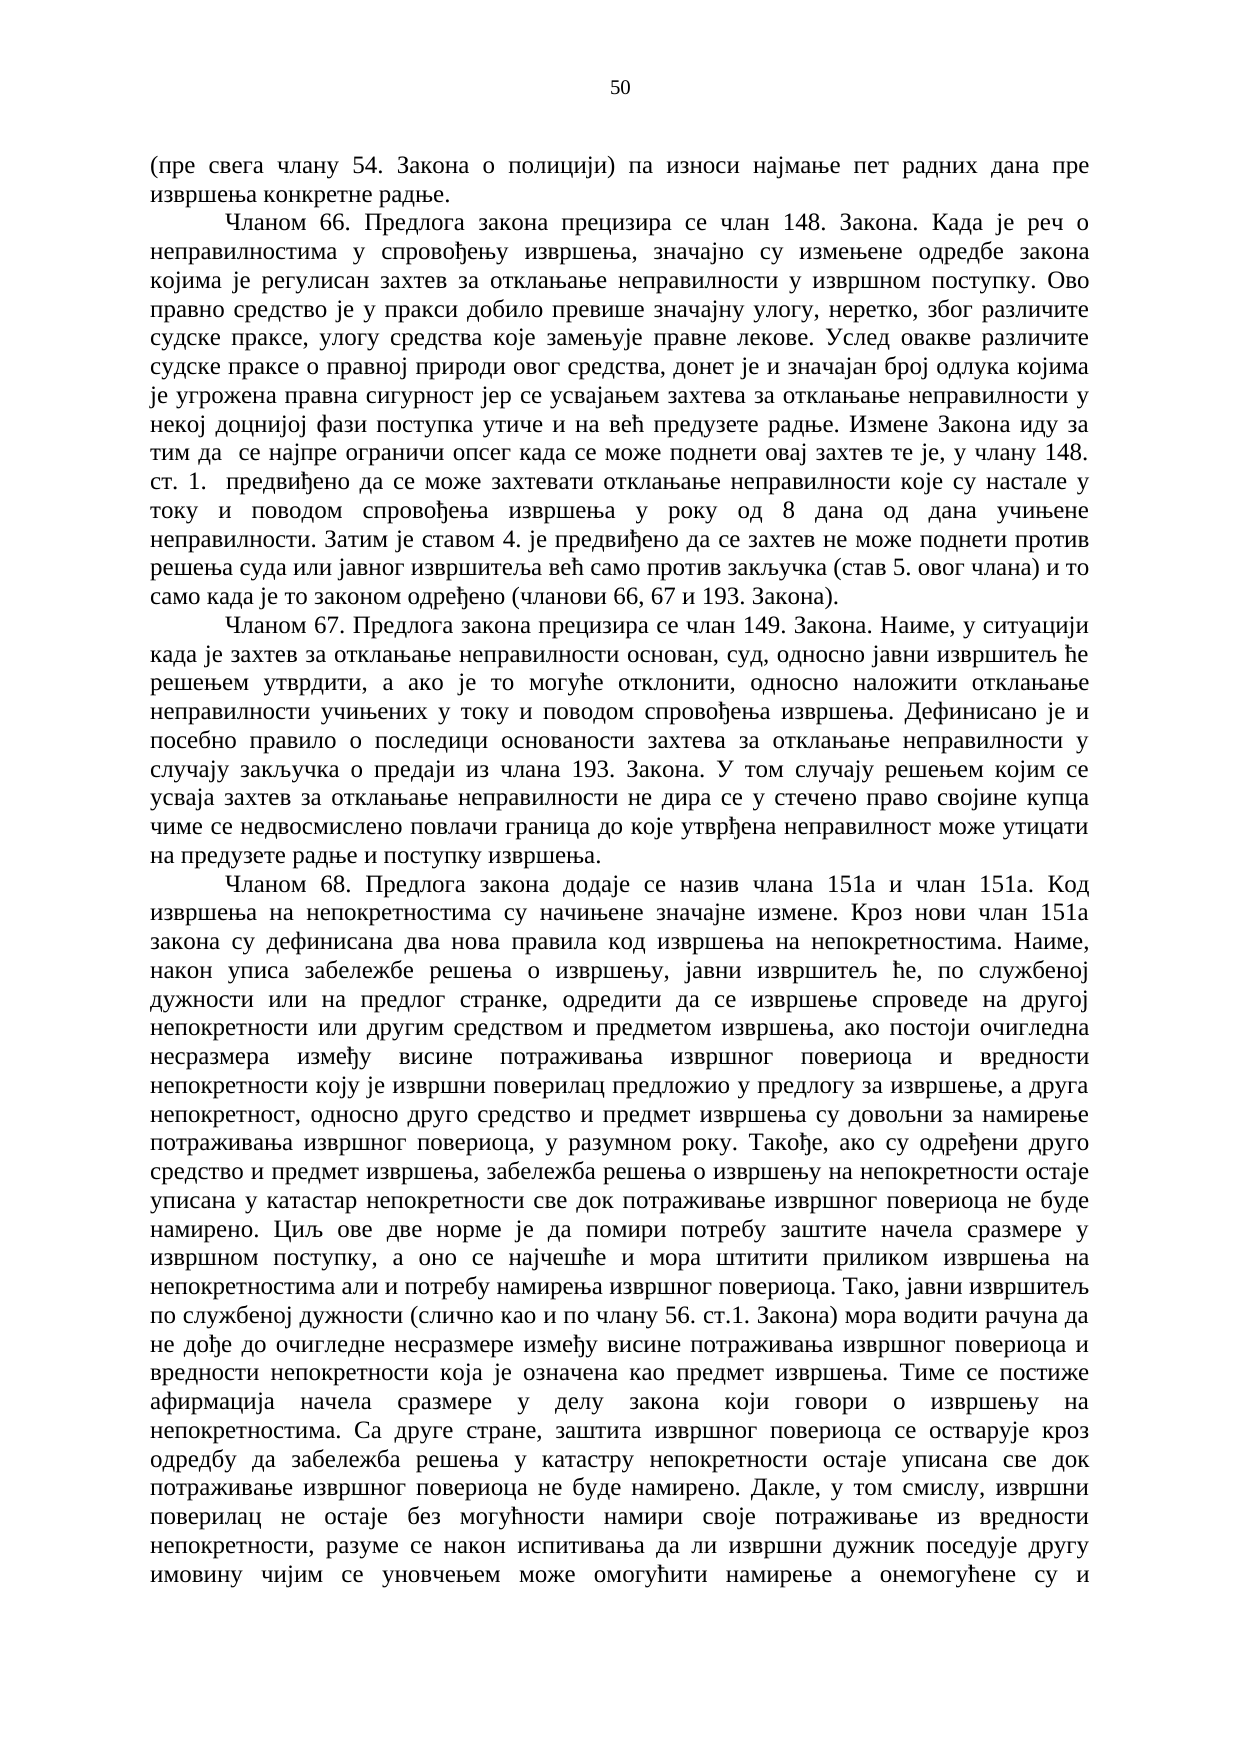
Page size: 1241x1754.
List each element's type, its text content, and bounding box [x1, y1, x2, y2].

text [150, 869, 1090, 1587]
text Чланом 66. Предлога закона прецизира се члан 148. Закона. Када је реч о неправилностима у спровођењу извршења, значајно су измењене одредбе закона којима је регулисан захтев за отклањање неправилности у извршном поступку. Ово правно средство је у пракси добило превише значајну улогу, неретко, због различите судске праксе, улогу средства које замењује правне лекове. Услед овакве различите судске праксе о правној природи овог средства, донет је и значајан број одлука којима је угрожена правна сигурност јер се усвајањем захтева за отклањање неправилности у некој доцнијој фази поступка утиче и на већ предузете радње. Измене Закона иду за тим да се најпре ограничи опсег када се може поднети овај захтев те је, у члану 148. ст. 1. предвиђено да се може захтевати отклањање неправилности које су настале у току и поводом спровођења извршења у року од 8 дана од дана учињене неправилности. Затим је ставом 4. је предвиђено да се захтев не може поднети против решења суда или јавног извршитеља већ само против закључка (став 5. овог члана) и то само када је то законом одређено (чланови 66, 67 и 193. Закона). [150, 207, 1090, 610]
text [150, 150, 1090, 207]
text Чланом 67. Предлога закона прецизира се члан 149. Закона. Наиме, у ситуацији када је захтев за отклањање неправилности основан, суд, односно јавни извршитељ ће решењем утврдити, а ако је то могуће отклонити, односно наложити отклањање неправилности учињених у току и поводом спровођења извршења. Дефинисано је и посебно правило о последици основаности захтева за отклањање неправилности у случају закључка о предаји из члана 193. Закона. У том случају решењем којим се усваја захтев за отклањање неправилности не дира се у стечено право својине купца чиме се недвосмислено повлачи граница до које утврђена неправилност може утицати на предузете радње и поступку извршења. [150, 610, 1090, 869]
